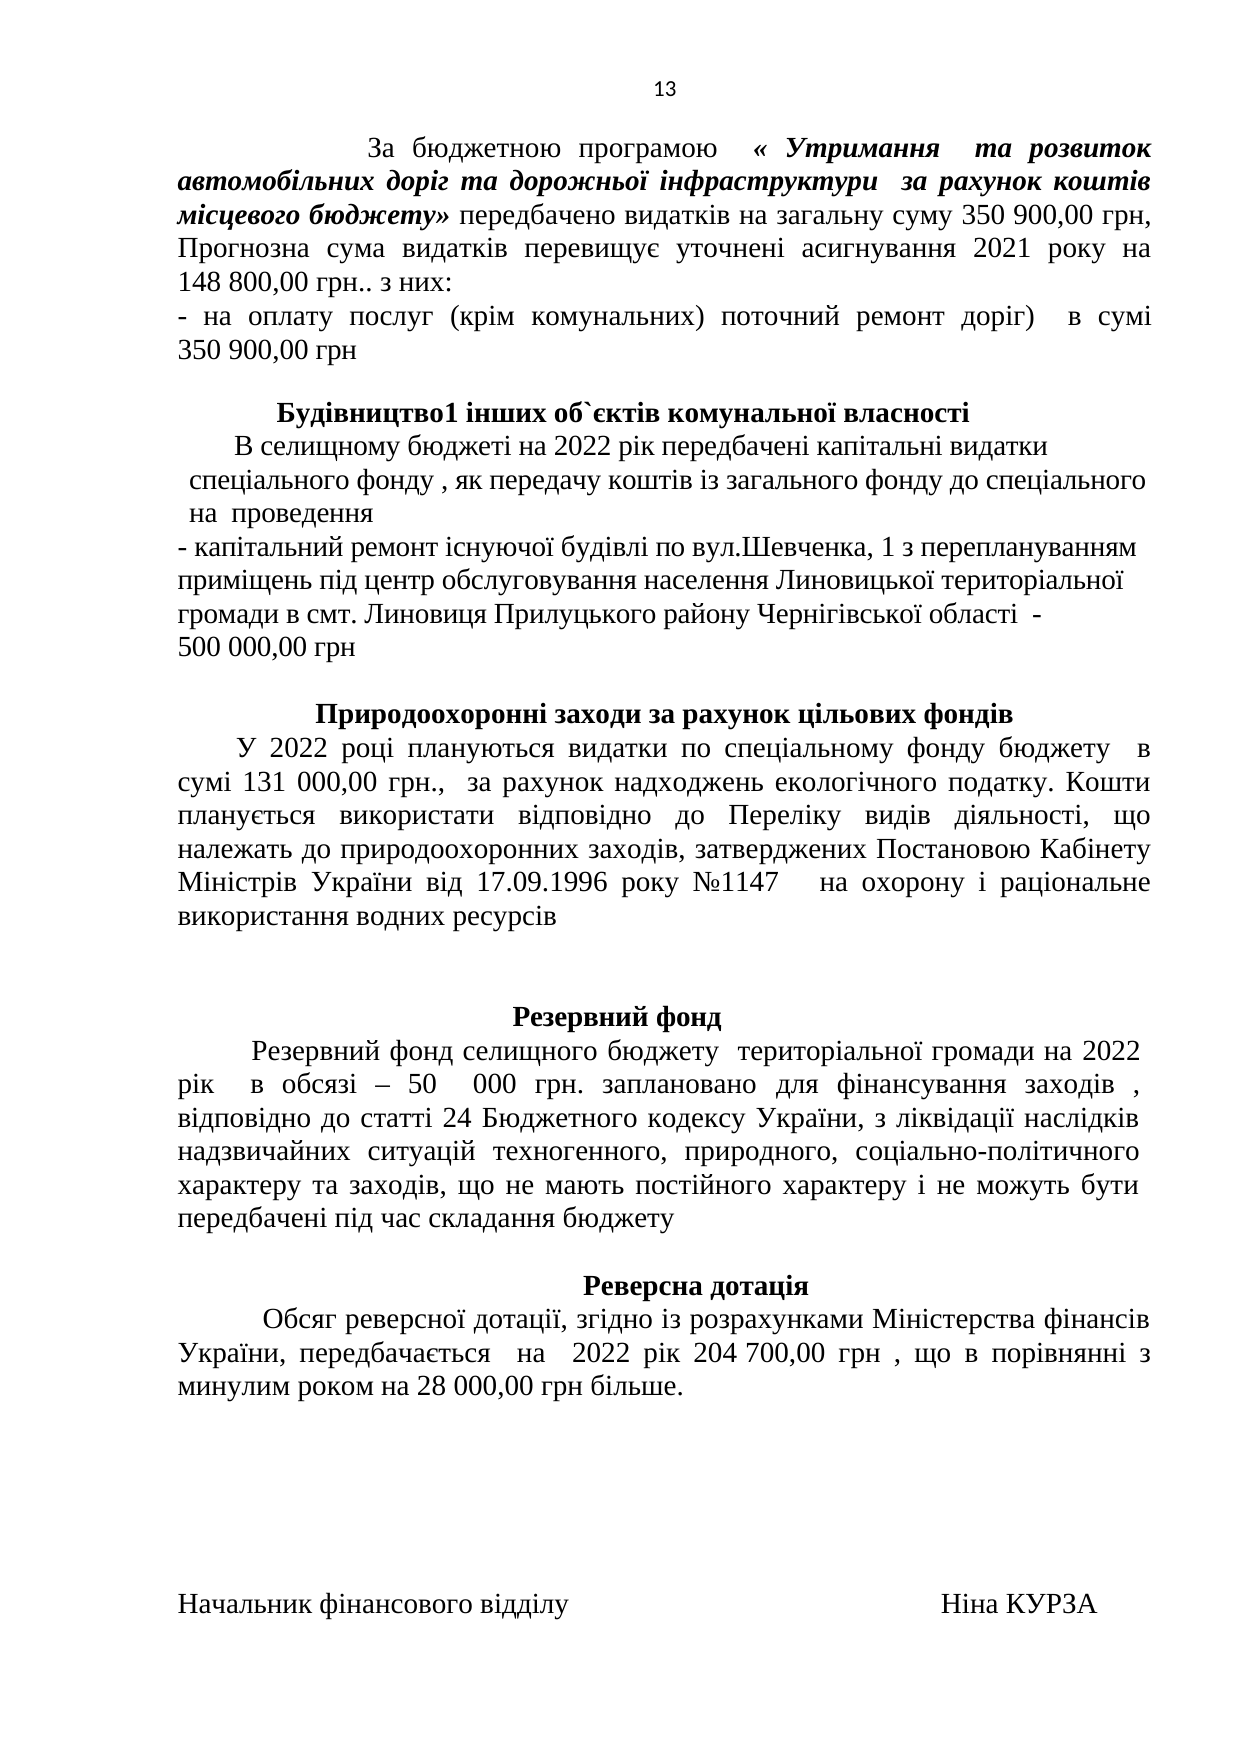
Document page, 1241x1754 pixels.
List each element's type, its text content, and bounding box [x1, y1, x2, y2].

text - капітальний ремонт існуючої будівлі по вул.Шевченка, 1 з переплануванням приміщень під центр обслуговування населення Линовицької територіальної громади в смт. Линовиця Прилуцького району Чернігівської області - 500 000,00 грн [177, 529, 1160, 663]
subtitle Резервний фонд [512, 999, 1152, 1033]
text Резервний фонд селищного бюджету територіальної громади на 2022 рік в обсязі – 50 000 грн. заплановано для фінансування заходів , відповідно до статті 24 Бюджетного кодексу України, з ліквідації наслідків надзвичайних ситуацій техногенного, природного, соціально-політичного характеру та заходів, що не мають постійного характеру і не можуть бути передбачені під час складання бюджету [177, 1033, 1141, 1234]
text У 2022 році плануються видатки по спеціальному фонду бюджету в сумі 131 000,00 грн., за рахунок надходжень екологічного податку. Кошти планується використати відповідно до Переліку видів діяльності, що належать до природоохоронних заходів, затверджених Постановою Кабінету Міністрів України від 17.09.1996 року №1147 на охорону і раціональне використання водних ресурсів [177, 730, 1152, 931]
text Природоохоронні заходи за рахунок цільових фондів [177, 697, 1152, 730]
text Начальник фінансового відділу Ніна КУРЗА [177, 1586, 1152, 1619]
text - на оплату послуг (крім комунальних) поточний ремонт доріг) в сумі 350 900,00 грн [177, 298, 1152, 366]
text Будівництво1 інших об`єктів комунальної власності [71, 395, 1152, 428]
text Реверсна дотація [177, 1268, 1141, 1301]
text В селищному бюджеті на 2022 рік передбачені капітальні видатки спеціального фонду , як передачу коштів із загального фонду до спеціального на проведення [71, 428, 1152, 529]
text Обсяг реверсної дотації, згідно із розрахунками Міністерства фінансів України, передбачається на 2022 рік 204 700,00 грн , що в порівнянні з минулим роком на 28 000,00 грн більше. [177, 1301, 1152, 1402]
text За бюджетною програмою « Утримання та розвиток автомобільних доріг та дорожньої інфраструктури за рахунок коштів місцевого бюджету» передбачено видатків на загальну суму 350 900,00 грн, Прогнозна сума видатків перевищує уточнені асигнування 2021 року на 148 800,00 грн.. з них: [177, 130, 1152, 298]
